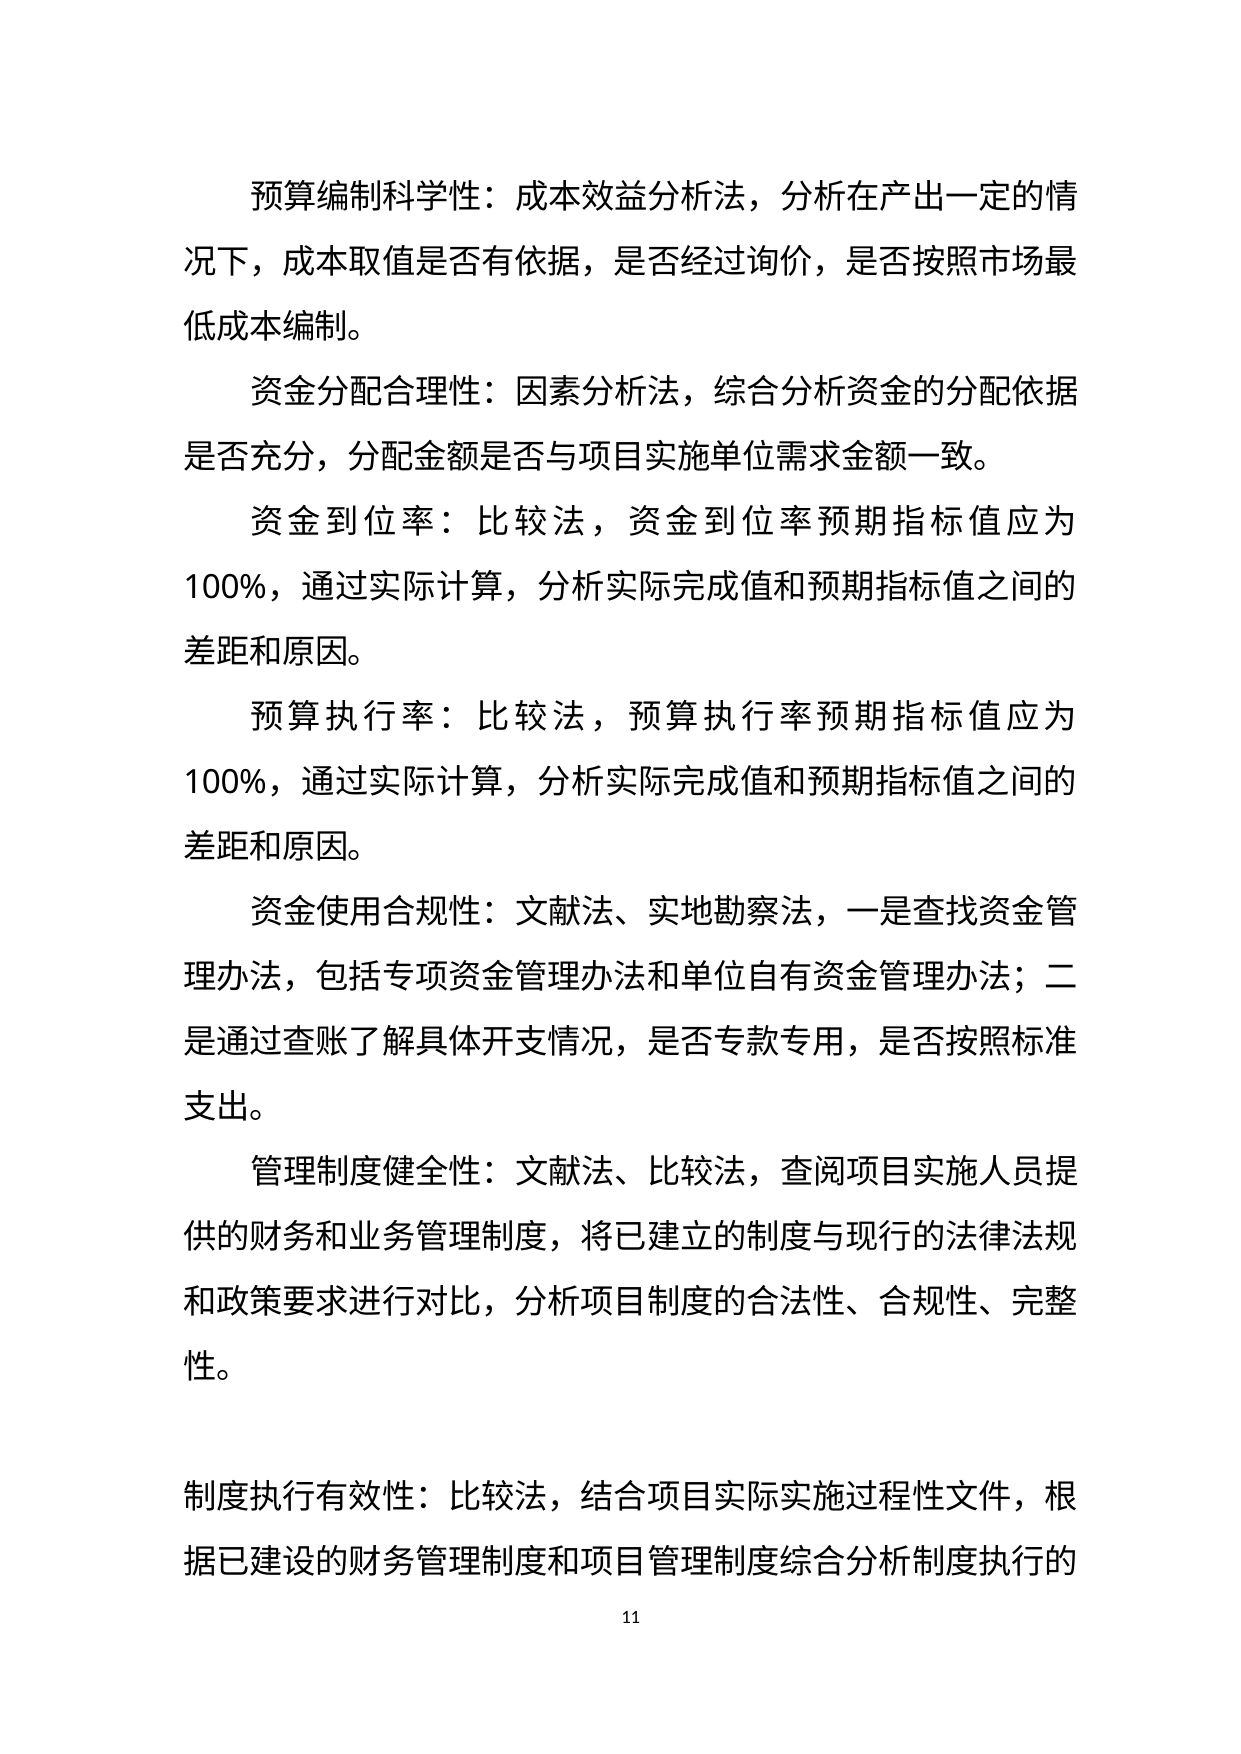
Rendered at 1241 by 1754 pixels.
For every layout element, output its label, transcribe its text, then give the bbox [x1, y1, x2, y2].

text 资金分配合理性：因素分析法，综合分析资金的分配依据是否充分，分配金额是否与项目实施单位需求金额一致。 [183, 357, 1078, 487]
text 资金到位率：比较法，资金到位率预期指标值应为100%，通过实际计算，分析实际完成值和预期指标值之间的差距和原因。 [183, 487, 1078, 682]
text 预算编制科学性：成本效益分析法，分析在产出一定的情况下，成本取值是否有依据，是否经过询价，是否按照市场最低成本编制。 [183, 162, 1078, 357]
text 预算执行率：比较法，预算执行率预期指标值应为100%，通过实际计算，分析实际完成值和预期指标值之间的差距和原因。 [183, 682, 1078, 877]
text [183, 1137, 1078, 1592]
text 资金使用合规性：文献法、实地勘察法，一是查找资金管理办法，包括专项资金管理办法和单位自有资金管理办法；二是通过查账了解具体开支情况，是否专款专用，是否按照标准支出。 [183, 877, 1078, 1137]
